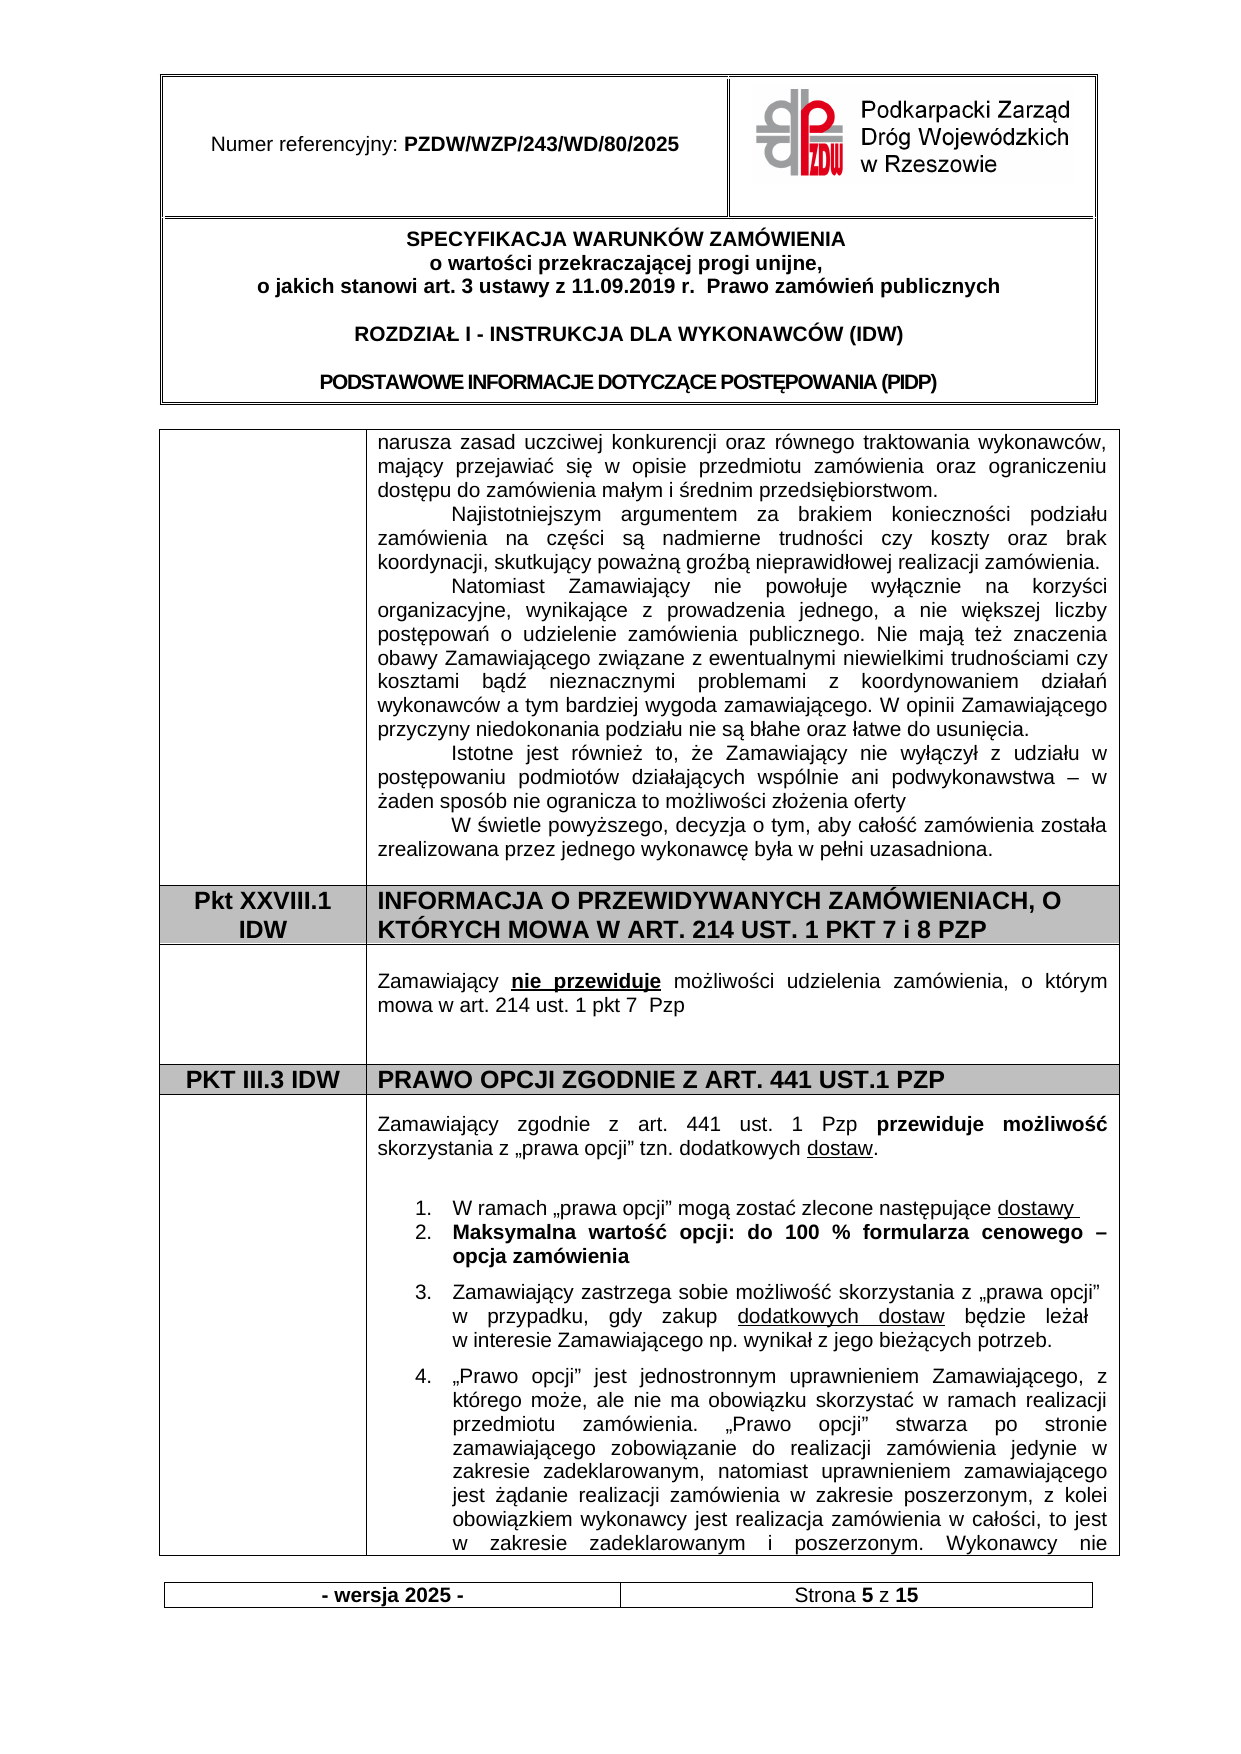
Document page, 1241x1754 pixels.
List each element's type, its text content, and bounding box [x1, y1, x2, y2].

table_cell PRAWO OPCJI ZGODNIE Z ART. 441 UST.1 PZP [367, 1065, 1119, 1094]
table_cell [160, 945, 366, 1064]
table_cell [160, 1095, 366, 1555]
table_cell Pkt XXVIII.1 IDW [160, 886, 366, 943]
table_cell [160, 430, 366, 885]
picture [752, 84, 1074, 185]
table_cell INFORMACJA O PRZEWIDYWANYCH ZAMÓWIENIACH, O KTÓRYCH MOWA W ART. 214 UST. 1 PKT 7 i 8 PZP [367, 886, 1119, 943]
table_cell PKT III.3 IDW [160, 1065, 366, 1094]
table_cell Zamawiający nie przewiduje możliwości udzielenia zamówienia, o którym mowa w art. 214 ust. 1 pkt 7 Pzp [367, 945, 1119, 1064]
